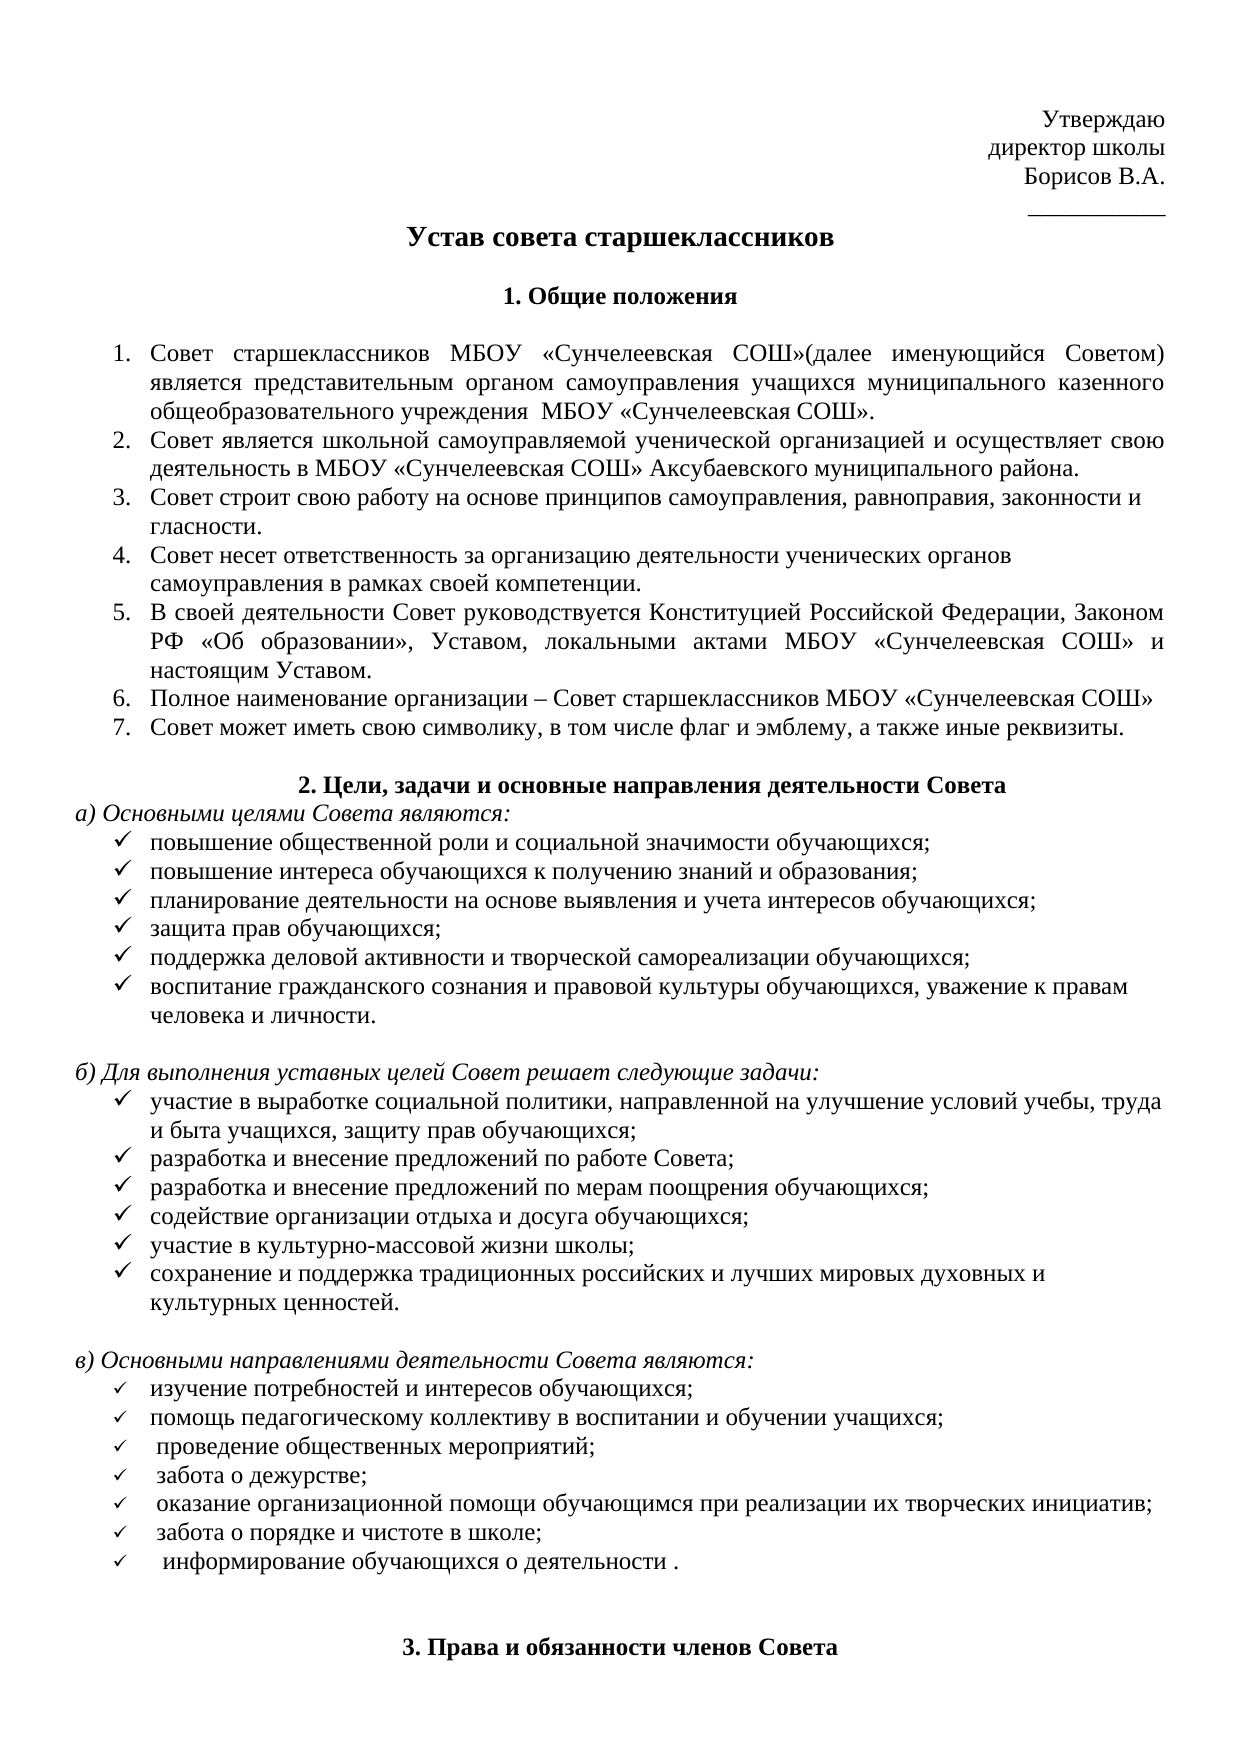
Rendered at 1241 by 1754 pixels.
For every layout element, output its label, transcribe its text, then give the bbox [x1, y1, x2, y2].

list забота о дежурстве; [112, 1460, 1165, 1488]
list планирование деятельности на основе выявления и учета интересов обучающихся; [112, 885, 1165, 913]
text ___________ [75, 190, 1165, 219]
text 3. Права и обязанности членов Совета [75, 1632, 1165, 1661]
list проведение общественных мероприятий; [112, 1431, 1165, 1460]
text Утверждаю [75, 104, 1165, 132]
list забота о порядке и чистоте в школе; [112, 1517, 1165, 1546]
text а) Основными целями Совета являются: [75, 798, 1165, 827]
text 2. Цели, задачи и основные направления деятельности Совета [139, 770, 1165, 798]
list содействие организации отдыха и досуга обучающихся; [112, 1201, 1165, 1230]
list Совет является школьной самоуправляемой ученической организацией и осуществляет свою деятельность в МБОУ «Сунчелеевская СОШ» Аксубаевского муниципального района. [112, 425, 1165, 482]
list защита прав обучающихся; [112, 913, 1165, 942]
list Совет строит свою работу на основе принципов самоуправления, равноправия, законности и гласности. [112, 482, 1165, 540]
list участие в культурно-массовой жизни школы; [112, 1230, 1165, 1258]
text б) Для выполнения уставных целей Совет решает следующие задачи: [75, 1057, 1165, 1086]
list Совет старшеклассников МБОУ «Сунчелеевская СОШ»(далее именующийся Советом) является представительным органом самоуправления учащихся муниципального казенного общеобразовательного учреждения МБОУ «Сунчелеевская СОШ». [112, 338, 1165, 425]
list воспитание гражданского сознания и правовой культуры обучающихся, уважение к правам человека и личности. [112, 971, 1165, 1028]
list помощь педагогическому коллективу в воспитании и обучении учащихся; [112, 1402, 1165, 1431]
list оказание организационной помощи обучающимся при реализации их творческих инициатив; [112, 1488, 1165, 1517]
list сохранение и поддержка традиционных российских и лучших мировых духовных и культурных ценностей. [112, 1258, 1165, 1316]
list участие в выработке социальной политики, направленной на улучшение условий учебы, труда и быта учащихся, защиту прав обучающихся; [112, 1086, 1165, 1143]
text Устав совета старшеклассников [75, 219, 1165, 252]
list разработка и внесение предложений по мерам поощрения обучающихся; [112, 1172, 1165, 1201]
text Борисов В.А. [75, 161, 1165, 190]
list повышение интереса обучающихся к получению знаний и образования; [112, 856, 1165, 885]
list повышение общественной роли и социальной значимости обучающихся; [112, 827, 1165, 856]
list Совет несет ответственность за организацию деятельности ученических органов самоуправления в рамках своей компетенции. [112, 540, 1165, 597]
list изучение потребностей и интересов обучающихся; [112, 1373, 1165, 1402]
text директор школы [75, 132, 1165, 161]
list Полное наименование организации – Совет старшеклассников МБОУ «Сунчелеевская СОШ» [112, 683, 1165, 712]
text 1. Общие положения [75, 281, 1165, 310]
list Совет может иметь свою символику, в том числе флаг и эмблему, а также иные реквизиты. [112, 712, 1165, 741]
list разработка и внесение предложений по работе Совета; [112, 1143, 1165, 1172]
list поддержка деловой активности и творческой самореализации обучающихся; [112, 942, 1165, 971]
list информирование обучающихся о деятельности . [112, 1546, 1165, 1575]
list В своей деятельности Совет руководствуется Конституцией Российской Федерации, Законом РФ «Об образовании», Уставом, локальными актами МБОУ «Сунчелеевская СОШ» и настоящим Уставом. [112, 597, 1165, 683]
text в) Основными направлениями деятельности Совета являются: [75, 1345, 1165, 1373]
